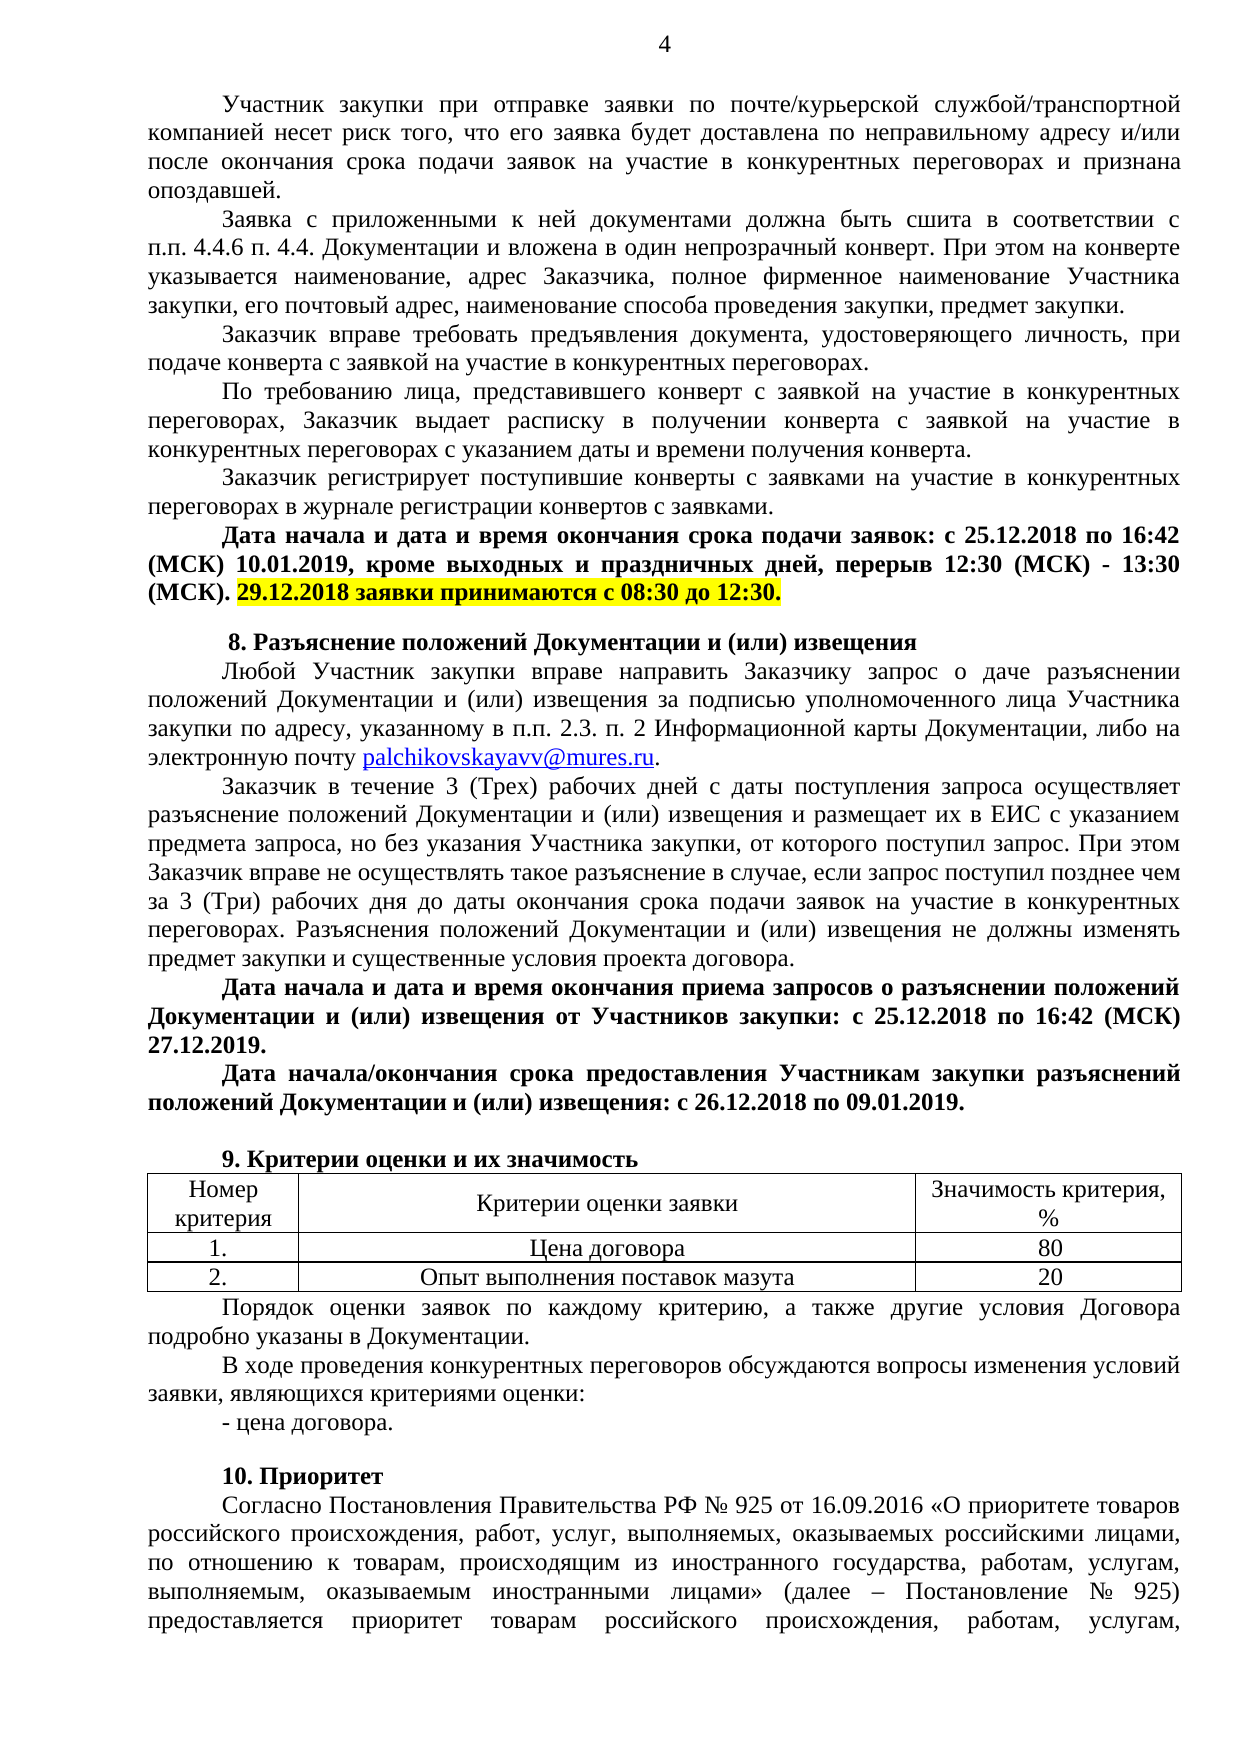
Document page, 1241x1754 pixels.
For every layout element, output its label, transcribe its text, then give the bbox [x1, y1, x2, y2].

text 10. Приоритет [148, 1461, 1181, 1490]
table_cell Цена договора [299, 1233, 915, 1261]
text Заказчик вправе требовать предъявления документа, удостоверяющего личность, при подаче конверта с заявкой на участие в конкурентных переговорах. [148, 319, 1181, 376]
text Заявка с приложенными к ней документами должна быть сшита в соответствии с п.п. 4.4.6 п. 4.4. Документации и вложена в один непрозрачный конверт. При этом на конверте указывается наименование, адрес Заказчика, полное фирменное наименование Участника закупки, его почтовый адрес, наименование способа проведения закупки, предмет закупки. [148, 204, 1181, 319]
text В ходе проведения конкурентных переговоров обсуждаются вопросы изменения условий заявки, являющихся критериями оценки: [148, 1350, 1181, 1407]
text Дата начала/окончания срока предоставления Участникам закупки разъяснений положений Документации и (или) извещения: с 26.12.2018 по 09.01.2019. [148, 1058, 1181, 1116]
table_header Значимость критерия, % [916, 1174, 1181, 1232]
table_cell 20 [916, 1263, 1181, 1291]
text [148, 1490, 1181, 1633]
text Заказчик в течение 3 (Трех) рабочих дней с даты поступления запроса осуществляет разъяснение положений Документации и (или) извещения и размещает их в ЕИС с указанием предмета запроса, но без указания Участника закупки, от которого поступил запрос. При этом Заказчик вправе не осуществлять такое разъяснение в случае, если запрос поступил позднее чем за 3 (Три) рабочих дня до даты окончания срока подачи заявок на участие в конкурентных переговорах. Разъяснения положений Документации и (или) извещения не должны изменять предмет закупки и существенные условия проекта договора. [148, 771, 1181, 972]
text Любой Участник закупки вправе направить Заказчику запрос о даче разъяснении положений Документации и (или) извещения за подписью уполномоченного лица Участника закупки по адресу, указанному в п.п. 2.3. п. 2 Информационной карты Документации, либо на электронную почту palchikovskayavv@mures.ru. [148, 656, 1181, 771]
table_cell 1. [148, 1233, 298, 1261]
text Дата начала и дата и время окончания срока подачи заявок: с 25.12.2018 по 16:42 (МСК) 10.01.2019, кроме выходных и праздничных дней, перерыв 12:30 (МСК) - 13:30 (МСК). 29.12.2018 заявки принимаются с 08:30 до 12:30. [148, 520, 1181, 606]
table_cell 80 [916, 1233, 1181, 1261]
text - цена договора. [148, 1407, 1181, 1436]
table_header Номер критерия [148, 1174, 298, 1232]
table_cell Опыт выполнения поставок мазута [299, 1263, 915, 1291]
text Порядок оценки заявок по каждому критерию, а также другие условия Договора подробно указаны в Документации. [148, 1292, 1181, 1350]
table_cell 2. [148, 1263, 298, 1291]
text Дата начала и дата и время окончания приема запросов о разъяснении положений Документации и (или) извещения от Участников закупки: с 25.12.2018 по 16:42 (МСК) 27.12.2019. [148, 972, 1181, 1058]
text По требованию лица, представившего конверт с заявкой на участие в конкурентных переговорах, Заказчик выдает расписку в получении конверта с заявкой на участие в конкурентных переговорах с указанием даты и времени получения конверта. [148, 376, 1181, 462]
subtitle 9. Критерии оценки и их значимость [148, 1144, 1181, 1173]
table_header Критерии оценки заявки [299, 1174, 915, 1232]
text 8. Разъяснение положений Документации и (или) извещения [148, 627, 1181, 656]
text Заказчик регистрирует поступившие конверты с заявками на участие в конкурентных переговорах в журнале регистрации конвертов с заявками. [148, 462, 1181, 520]
text Участник закупки при отправке заявки по почте/курьерской службой/транспортной компанией несет риск того, что его заявка будет доставлена по неправильному адресу и/или после окончания срока подачи заявок на участие в конкурентных переговорах и признана опоздавшей. [148, 89, 1181, 204]
